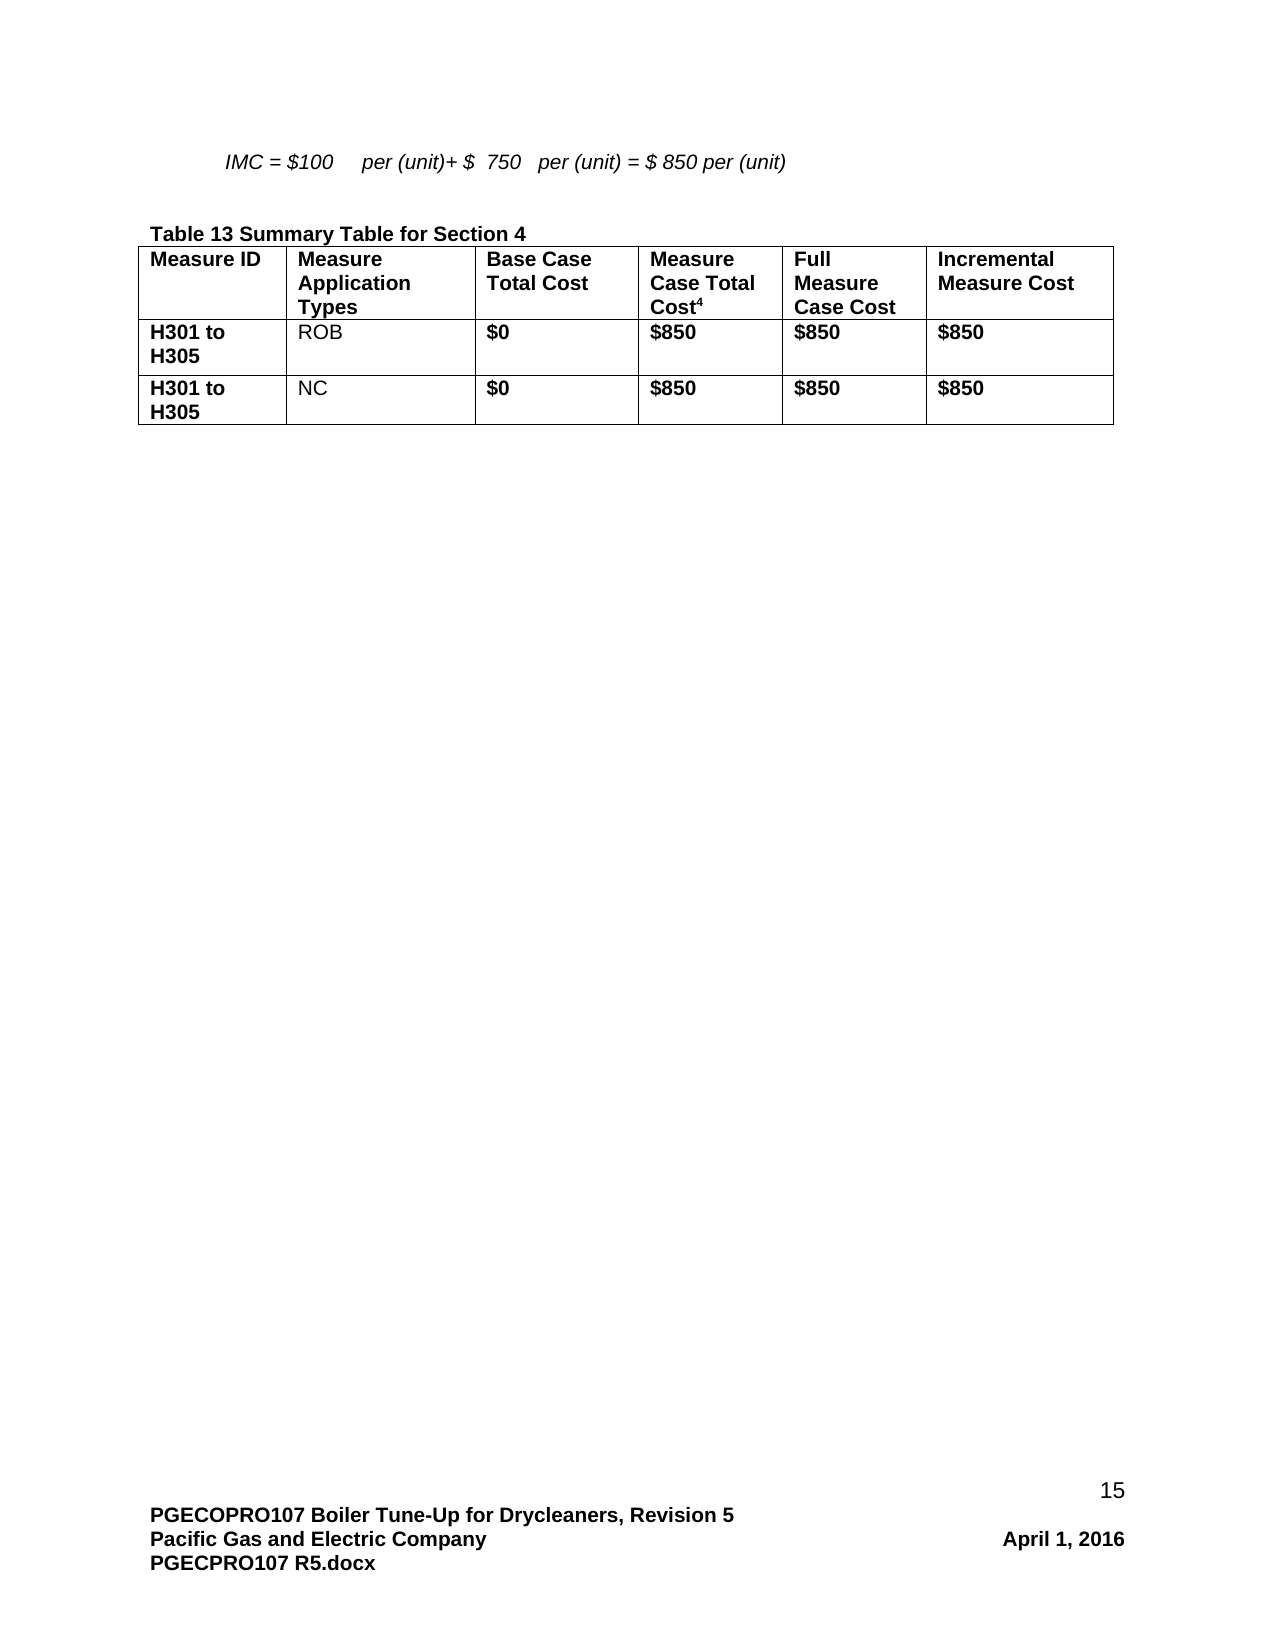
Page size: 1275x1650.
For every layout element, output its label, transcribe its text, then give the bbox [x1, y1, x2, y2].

table_cell H301 to H305 [139, 376, 286, 424]
table_header Incremental Measure Cost [927, 247, 1113, 319]
table_cell $850 [927, 376, 1113, 424]
table_cell $850 [783, 320, 926, 375]
table_cell $850 [639, 320, 782, 375]
table_cell $0 [476, 376, 638, 424]
table_header Measure Case Total Cost [639, 247, 782, 319]
table_header Full Measure Case Cost [783, 247, 926, 319]
table_cell $0 [476, 320, 638, 375]
table_header Measure Application Types [287, 247, 475, 319]
text IMC = $100 per (unit)+ $ 750 per (unit) = $ 850 per (unit) [150, 150, 1125, 174]
table_cell $850 [927, 320, 1113, 375]
table_cell NC [287, 376, 475, 424]
table_header Measure ID [139, 247, 286, 319]
text Table 13 Summary Table for Section 4 [150, 222, 1125, 246]
table_cell $850 [639, 376, 782, 424]
table_header Base Case Total Cost [476, 247, 638, 319]
table_cell $850 [783, 376, 926, 424]
table_cell ROB [287, 320, 475, 375]
table_cell H301 to H305 [139, 320, 286, 375]
